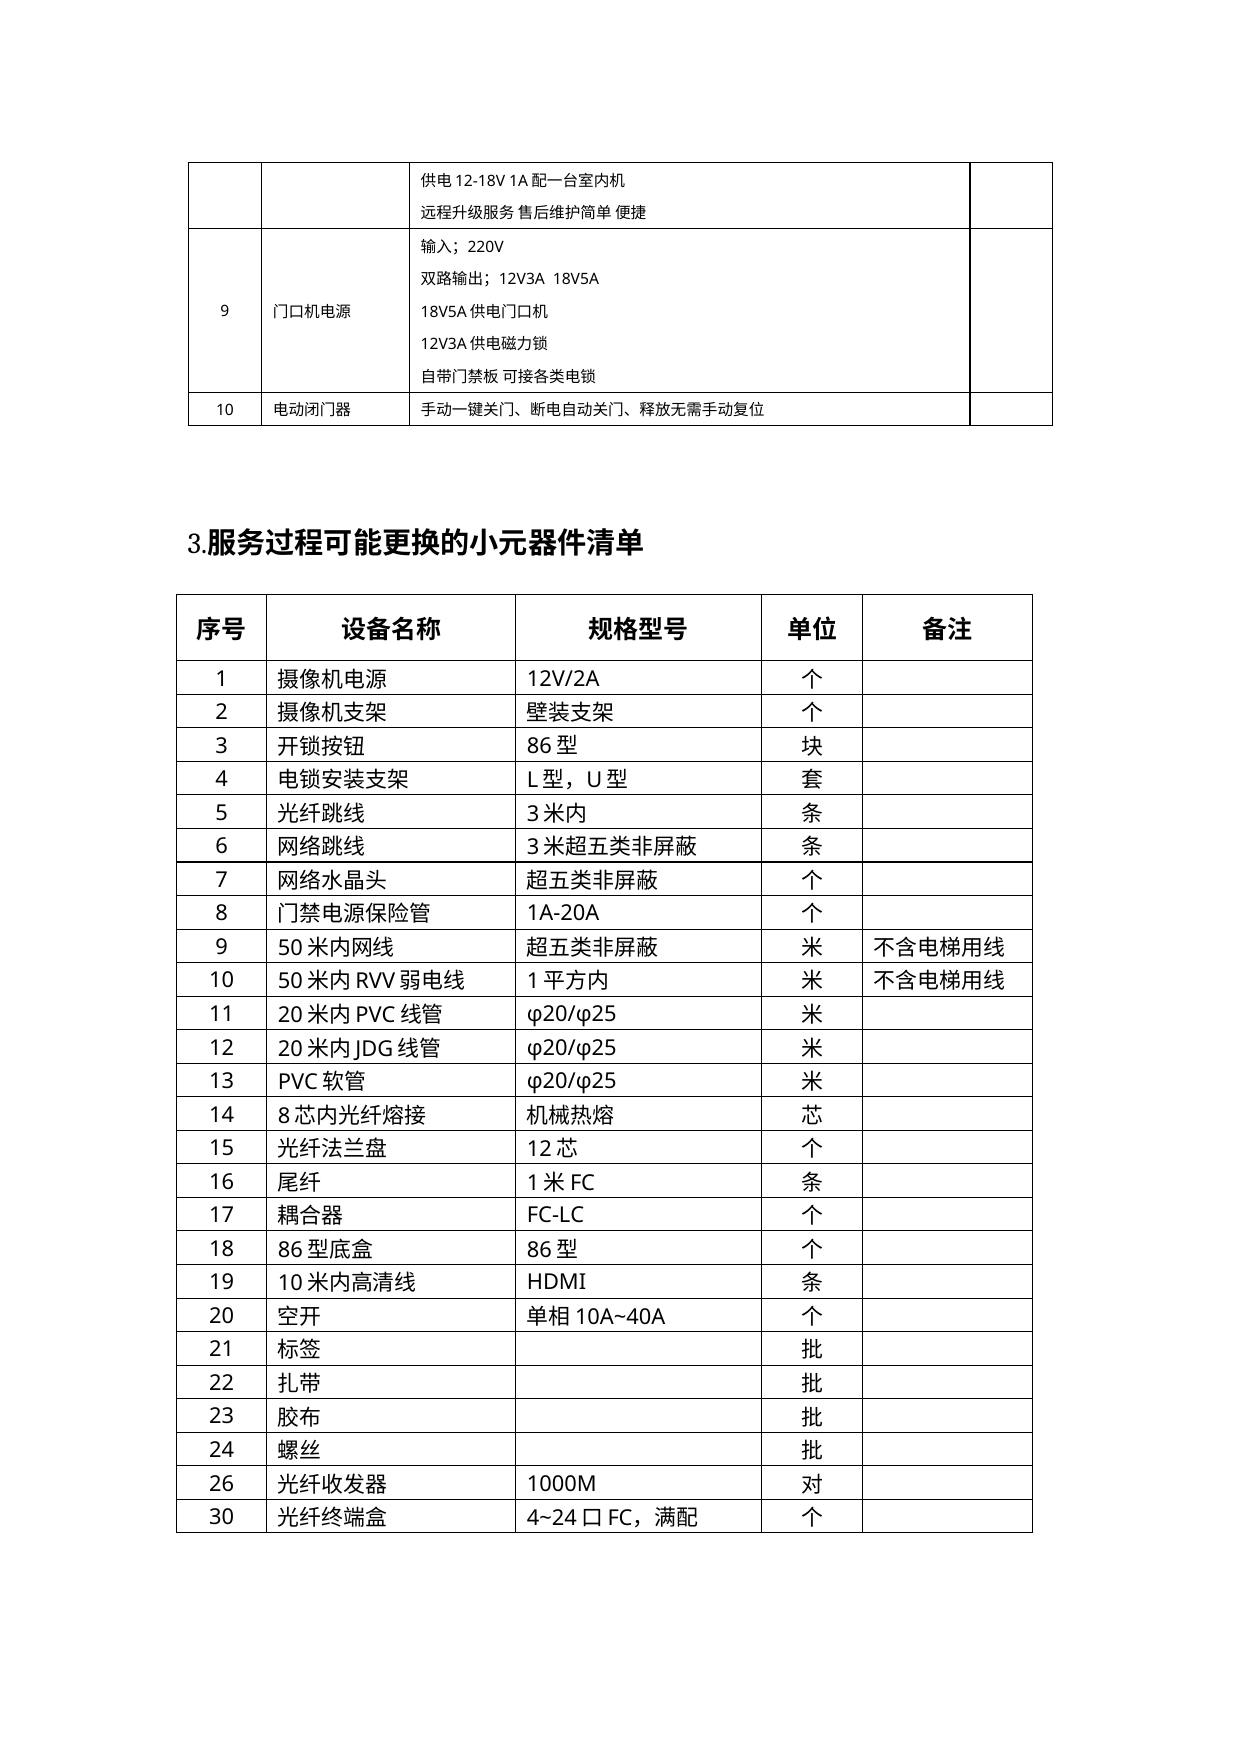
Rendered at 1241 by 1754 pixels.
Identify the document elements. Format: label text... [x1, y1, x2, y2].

table_cell [971, 393, 1052, 425]
table_cell [863, 997, 1032, 1029]
table_cell 米 [762, 963, 862, 996]
table_cell 10 [189, 393, 261, 425]
table_cell 12V/2A [516, 661, 761, 694]
table_cell 壁装支架 [516, 695, 761, 727]
table_cell 1A-20A [516, 896, 761, 928]
table_cell [863, 1466, 1032, 1499]
table_cell 螺丝 [267, 1433, 515, 1465]
table_cell 个 [762, 1299, 862, 1331]
table_cell 标签 [267, 1332, 515, 1364]
table_cell 分机 [262, 163, 409, 228]
table_cell 不含电梯用线 [863, 963, 1032, 996]
table_cell 不含电梯用线 [863, 930, 1032, 962]
table_cell 4 [177, 762, 266, 794]
table_cell 超五类非屏蔽 [516, 863, 761, 895]
table_cell 单相10A~40A [516, 1299, 761, 1331]
table_cell 超五类非屏蔽 [516, 930, 761, 962]
table_cell 芯 [762, 1097, 862, 1130]
table_cell φ20/φ25 [516, 1064, 761, 1096]
table_cell 耦合器 [267, 1198, 515, 1230]
table_cell 条 [762, 829, 862, 861]
table_cell [863, 1299, 1032, 1331]
table_cell [863, 661, 1032, 694]
table_cell 9 [177, 930, 266, 962]
table_cell 4~24口FC，满配 [516, 1500, 761, 1532]
table_cell [863, 1064, 1032, 1096]
table_cell 个 [762, 896, 862, 928]
table_header 备注 [863, 595, 1032, 660]
table_cell [971, 163, 1052, 228]
table_cell 10米内高清线 [267, 1265, 515, 1297]
table_cell 批 [762, 1332, 862, 1364]
table_cell 条 [762, 795, 862, 828]
table_cell [863, 1366, 1032, 1398]
table_cell 批 [762, 1366, 862, 1398]
table_cell 块 [762, 728, 862, 761]
table_cell 摄像机支架 [267, 695, 515, 727]
table_cell L型，U型 [516, 762, 761, 794]
table_cell 个 [762, 1231, 862, 1264]
table_cell 套 [762, 762, 862, 794]
table_cell 3米超五类非屏蔽 [516, 829, 761, 861]
table_cell φ20/φ25 [516, 1030, 761, 1063]
table_cell [863, 762, 1032, 794]
table_cell 网络水晶头 [267, 863, 515, 895]
table_cell 机械热熔 [516, 1097, 761, 1130]
table_cell 10 [177, 963, 266, 996]
table_cell 12芯 [516, 1131, 761, 1163]
table_cell FC-LC [516, 1198, 761, 1230]
table_cell 23 [177, 1399, 266, 1432]
table_cell 米 [762, 930, 862, 962]
table_cell 输入；220V 双路输出；12V3A 18V5A 18V5A供电门口机 12V3A供电磁力锁 自带门禁板 可接各类电锁 [410, 229, 969, 392]
table_cell 7 [177, 863, 266, 895]
table_cell [863, 728, 1032, 761]
table_header 规格型号 [516, 595, 761, 660]
table_cell [863, 1399, 1032, 1432]
table_cell 1000M [516, 1466, 761, 1499]
table_cell [863, 1231, 1032, 1264]
table_cell 8 [189, 163, 261, 228]
table_cell 网络跳线 [267, 829, 515, 861]
table_cell 2 [177, 695, 266, 727]
table_cell 15 [177, 1131, 266, 1163]
table_cell 个 [762, 695, 862, 727]
table_cell 8 [177, 896, 266, 928]
table_cell 22 [177, 1366, 266, 1398]
table_cell 13 [177, 1064, 266, 1096]
table_cell 尾纤 [267, 1164, 515, 1197]
table_cell 光纤终端盒 [267, 1500, 515, 1532]
table_cell 米 [762, 1064, 862, 1096]
table_cell 1 [177, 661, 266, 694]
table_header 序号 [177, 595, 266, 660]
table_cell [863, 1265, 1032, 1297]
table_cell 门禁电源保险管 [267, 896, 515, 928]
table_cell 光纤收发器 [267, 1466, 515, 1499]
table_cell 9 [189, 229, 261, 392]
table_cell 条 [762, 1164, 862, 1197]
table_cell [863, 695, 1032, 727]
table_cell 8芯内光纤熔接 [267, 1097, 515, 1130]
table_cell 11 [177, 997, 266, 1029]
table_cell [516, 1399, 761, 1432]
table_cell 电动闭门器 [262, 393, 409, 425]
text 3.服务过程可能更换的小元器件清单 [187, 508, 1053, 573]
table_cell 胶布 [267, 1399, 515, 1432]
table_cell 12 [177, 1030, 266, 1063]
table_cell φ20/φ25 [516, 997, 761, 1029]
table_cell [863, 829, 1032, 861]
table_cell 扎带 [267, 1366, 515, 1398]
table_cell [863, 863, 1032, 895]
table_cell 18 [177, 1231, 266, 1264]
table_cell 批 [762, 1399, 862, 1432]
table_cell 摄像机电源 [267, 661, 515, 694]
table_cell 5 [177, 795, 266, 828]
table_cell 电锁安装支架 [267, 762, 515, 794]
table_cell 米 [762, 997, 862, 1029]
table_cell PVC软管 [267, 1064, 515, 1096]
table_cell 1平方内 [516, 963, 761, 996]
table_cell 86型 [516, 728, 761, 761]
table_cell 14 [177, 1097, 266, 1130]
table_cell 20米内PVC线管 [267, 997, 515, 1029]
table_cell HDMI [516, 1265, 761, 1297]
table_cell [863, 1500, 1032, 1532]
table_cell [863, 1131, 1032, 1163]
table_cell 个 [762, 1131, 862, 1163]
table_cell [863, 1097, 1032, 1130]
table_cell 手动一键关门、断电自动关门、释放无需手动复位 [410, 393, 969, 425]
table_cell [863, 1030, 1032, 1063]
table_cell 21 [177, 1332, 266, 1364]
table_cell 26 [177, 1466, 266, 1499]
table_cell 6 [177, 829, 266, 861]
table_cell 门口机电源 [262, 229, 409, 392]
table_cell 30 [177, 1500, 266, 1532]
table_cell 50米内网线 [267, 930, 515, 962]
table_cell 个 [762, 1500, 862, 1532]
table_cell 17 [177, 1198, 266, 1230]
table_cell 86型 [516, 1231, 761, 1264]
table_header 设备名称 [267, 595, 515, 660]
table_cell 批 [762, 1433, 862, 1465]
table_cell 20 [177, 1299, 266, 1331]
table_cell [863, 795, 1032, 828]
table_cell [410, 163, 969, 228]
table_cell 条 [762, 1265, 862, 1297]
table_cell 16 [177, 1164, 266, 1197]
table_cell 个 [762, 661, 862, 694]
table_cell 个 [762, 863, 862, 895]
table_cell 空开 [267, 1299, 515, 1331]
table_cell 光纤法兰盘 [267, 1131, 515, 1163]
table_cell 19 [177, 1265, 266, 1297]
table_cell 光纤跳线 [267, 795, 515, 828]
table_cell [863, 1332, 1032, 1364]
table_cell 3米内 [516, 795, 761, 828]
table_cell 20米内JDG线管 [267, 1030, 515, 1063]
table_cell 50米内RVV弱电线 [267, 963, 515, 996]
table_cell 个 [762, 1198, 862, 1230]
table_cell [863, 1433, 1032, 1465]
table_cell 对 [762, 1466, 862, 1499]
table_cell [516, 1366, 761, 1398]
table_cell [516, 1433, 761, 1465]
table_cell [971, 229, 1052, 392]
table_cell 24 [177, 1433, 266, 1465]
table_header 单位 [762, 595, 862, 660]
table_cell [863, 1164, 1032, 1197]
table_cell 3 [177, 728, 266, 761]
table_cell 86型底盒 [267, 1231, 515, 1264]
table_cell [516, 1332, 761, 1364]
table_cell 1米FC [516, 1164, 761, 1197]
table_cell 开锁按钮 [267, 728, 515, 761]
table_cell 米 [762, 1030, 862, 1063]
table_cell [863, 896, 1032, 928]
table_cell [863, 1198, 1032, 1230]
